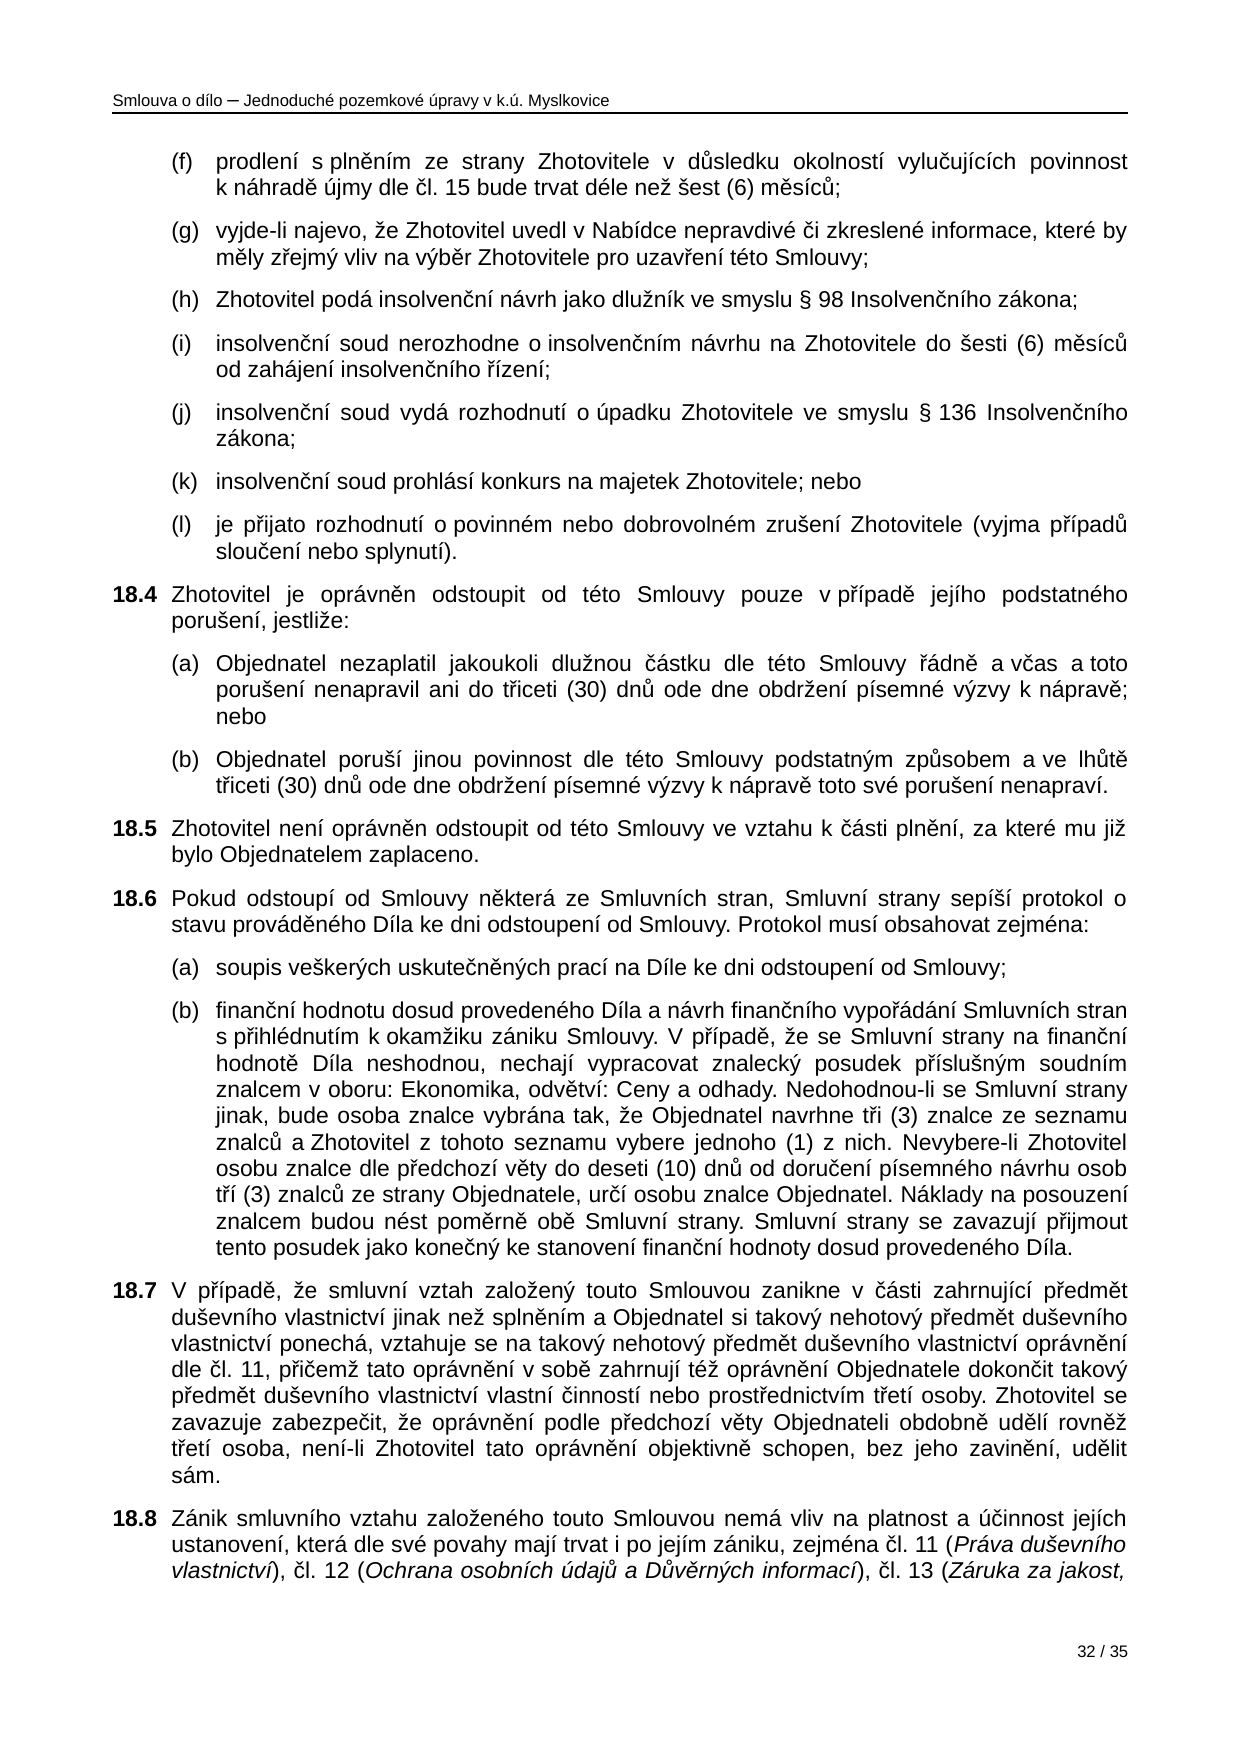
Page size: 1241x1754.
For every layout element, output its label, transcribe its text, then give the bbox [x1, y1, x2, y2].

text insolvenční soud vydá rozhodnutí o úpadku Zhotovitele ve smyslu § 136 Insolvenčního zákona; [171, 399, 1128, 452]
text Pokud odstoupí od Smlouvy některá ze Smluvních stran, Smluvní strany sepíší protokol o stavu prováděného Díla ke dni odstoupení od Smlouvy. Protokol musí obsahovat zejména: [112, 884, 1128, 937]
text insolvenční soud nerozhodne o insolvenčním návrhu na Zhotovitele do šesti (6) měsíců od zahájení insolvenčního řízení; [171, 329, 1128, 382]
text je přijato rozhodnutí o povinném nebo dobrovolném zrušení Zhotovitele (vyjma případů sloučení nebo splynutí). [171, 511, 1128, 564]
text prodlení s plněním ze strany Zhotovitele v důsledku okolností vylučujících povinnost k náhradě újmy dle čl. 15 bude trvat déle než šest (6) měsíců; [171, 148, 1128, 200]
text Zhotovitel není oprávněn odstoupit od této Smlouvy ve vztahu k části plnění, za které mu již bylo Objednatelem zaplaceno. [112, 815, 1128, 868]
text V případě, že smluvní vztah založený touto Smlouvou zanikne v části zahrnující předmět duševního vlastnictví jinak než splněním a Objednatel si takový nehotový předmět duševního vlastnictví ponechá, vztahuje se na takový nehotový předmět duševního vlastnictví oprávnění dle čl. 11, přičemž tato oprávnění v sobě zahrnují též oprávnění Objednatele dokončit takový předmět duševního vlastnictví vlastní činností nebo prostřednictvím třetí osoby. Zhotovitel se zavazuje zabezpečit, že oprávnění podle předchozí věty Objednateli obdobně udělí rovněž třetí osoba, není-li Zhotovitel tato oprávnění objektivně schopen, bez jeho zavinění, udělit sám. [112, 1277, 1128, 1488]
list finanční hodnotu dosud provedeného Díla a návrh finančního vypořádání Smluvních stran s přihlédnutím k okamžiku zániku Smlouvy. V případě, že se Smluvní strany na finanční hodnotě Díla neshodnou, nechají vypracovat znalecký posudek příslušným soudním znalcem v oboru: Ekonomika, odvětví: Ceny a odhady. Nedohodnou-li se Smluvní strany jinak, bude osoba znalce vybrána tak, že Objednatel navrhne tři (3) znalce ze seznamu znalců a Zhotovitel z tohoto seznamu vybere jednoho (1) z nich. Nevybere-li Zhotovitel osobu znalce dle předchozí věty do deseti (10) dnů od doručení písemného návrhu osob tří (3) znalců ze strany Objednatele, určí osobu znalce Objednatel. Náklady na posouzení znalcem budou nést poměrně obě Smluvní strany. Smluvní strany se zavazují přijmout tento posudek jako konečný ke stanovení finanční hodnoty dosud provedeného Díla. [171, 997, 1128, 1260]
text insolvenční soud prohlásí konkurs na majetek Zhotovitele; nebo [171, 468, 1128, 494]
list soupis veškerých uskutečněných prací na Díle ke dni odstoupení od Smlouvy; [171, 954, 1128, 980]
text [112, 1504, 1128, 1584]
list Objednatel nezaplatil jakoukoli dlužnou částku dle této Smlouvy řádně a včas a toto porušení nenapravil ani do třiceti (30) dnů ode dne obdržení písemné výzvy k nápravě; nebo [171, 650, 1128, 729]
text Zhotovitel podá insolvenční návrh jako dlužník ve smyslu § 98 Insolvenčního zákona; [171, 286, 1128, 313]
text Objednatel poruší jinou povinnost dle této Smlouvy podstatným způsobem a ve lhůtě třiceti (30) dnů ode dne obdržení písemné výzvy k nápravě toto své porušení nenapraví. [171, 746, 1128, 798]
text Zhotovitel je oprávněn odstoupit od této Smlouvy pouze v případě jejího podstatného porušení, jestliže: [112, 581, 1128, 633]
text vyjde-li najevo, že Zhotovitel uvedl v Nabídce nepravdivé či zkreslené informace, které by měly zřejmý vliv na výběr Zhotovitele pro uzavření této Smlouvy; [171, 217, 1128, 270]
